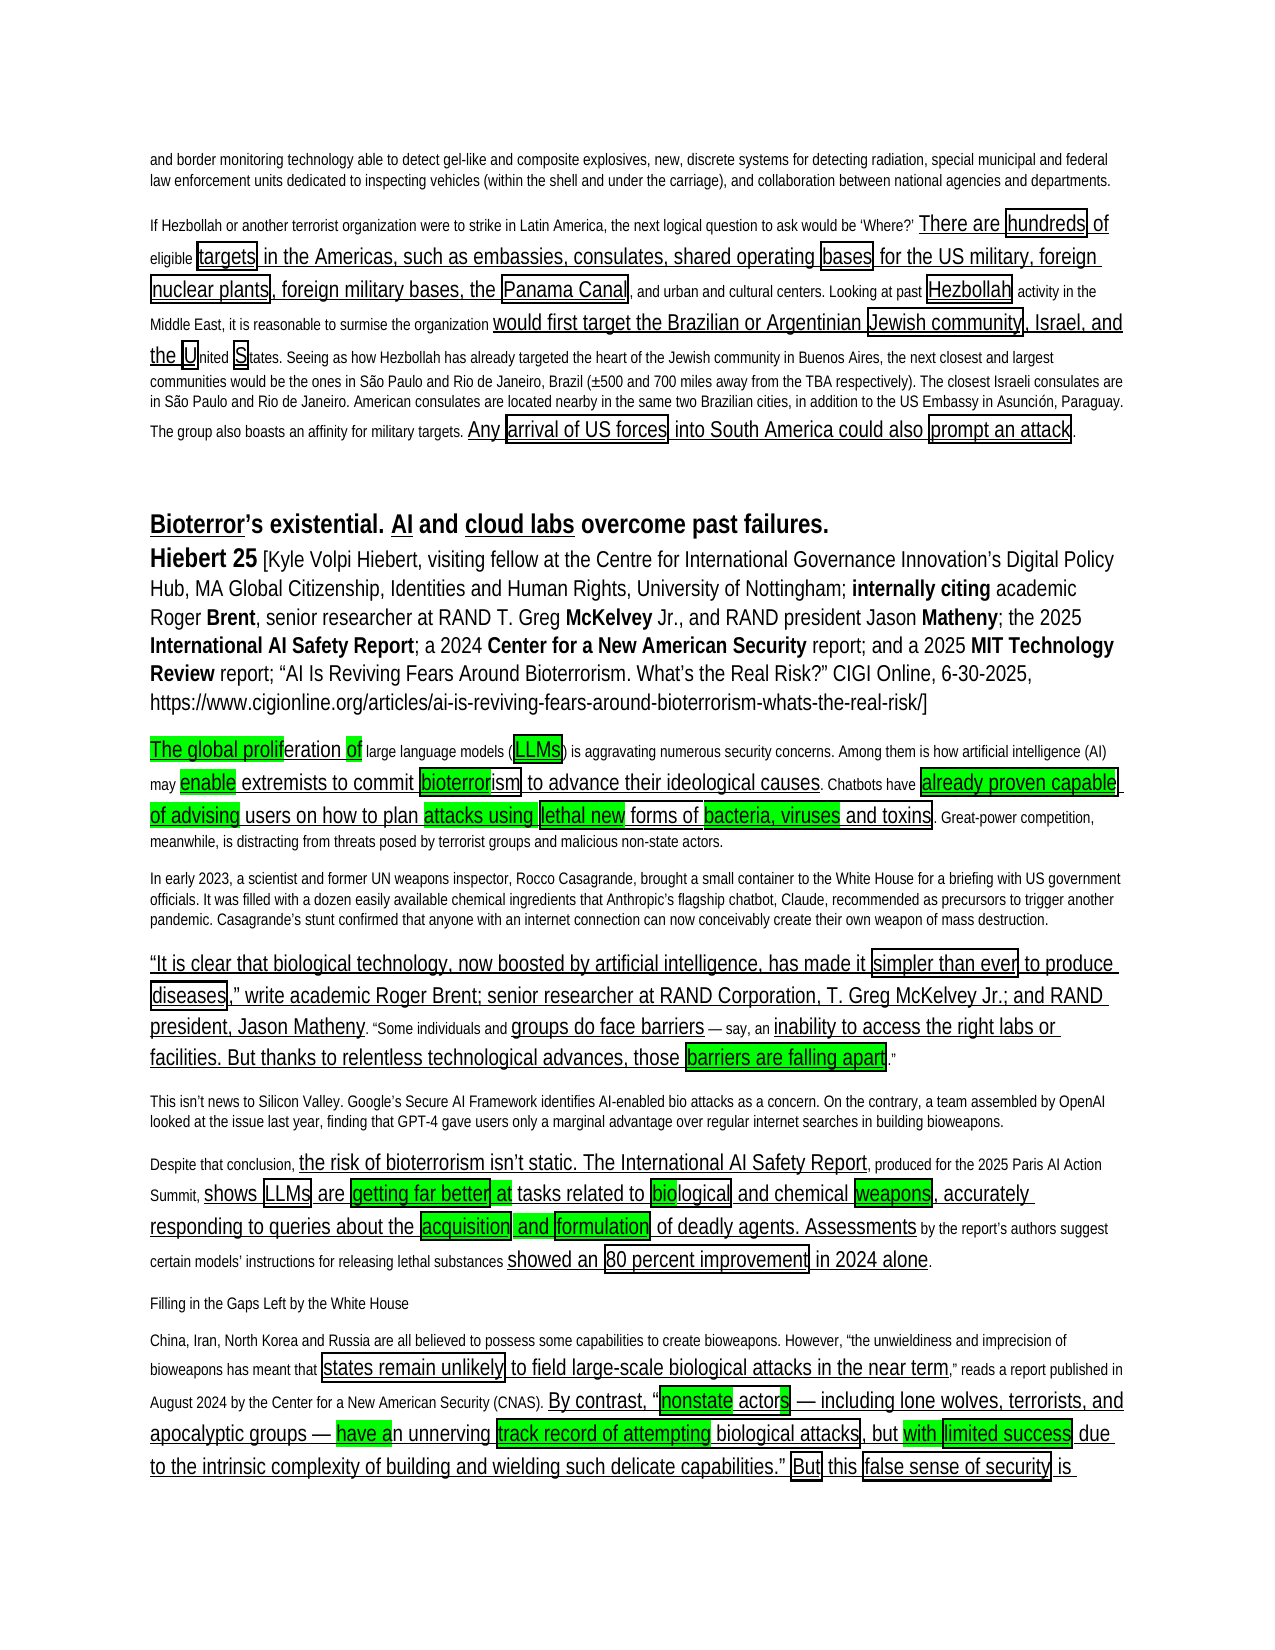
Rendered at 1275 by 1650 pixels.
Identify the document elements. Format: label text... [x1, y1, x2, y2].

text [150, 150, 1125, 190]
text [150, 1331, 1125, 1482]
text “It is clear that biological technology, now boosted by artificial intelligence, has made it simpler than ever to produce diseases,” write academic Roger Brent; senior researcher at RAND Corporation, T. Greg McKelvey Jr.; and RAND president, Jason Matheny. “Some individuals and groups do face barriers — say, an inability to access the right labs or facilities. But thanks to relentless technological advances, those barriers are falling apart.” [150, 947, 1125, 1072]
text Hiebert 25 [Kyle Volpi Hiebert, visiting fellow at the Centre for International Governance Innovation’s Digital Policy Hub, MA Global Citizenship, Identities and Human Rights, University of Nottingham; internally citing academic Roger Brent, senior researcher at RAND T. Greg McKelvey Jr., and RAND president Jason Matheny; the 2025 International AI Safety Report; a 2024 Center for a New American Security report; and a 2025 MIT Technology Review report; “AI Is Reviving Fears Around Bioterrorism. What’s the Real Risk?” CIGI Online, 6-30-2025, https://www.cigionline.org/articles/ai-is-reviving-fears-around-bioterrorism-whats-the-real-risk/] [150, 542, 1125, 715]
text Despite that conclusion, the risk of bioterrorism isn’t static. The International AI Safety Report, produced for the 2025 Paris AI Action Summit, shows LLMs are getting far better at tasks related to biological and chemical weapons, accurately responding to queries about the acquisition and formulation of deadly agents. Assessments by the report’s authors suggest certain models’ instructions for releasing lethal substances showed an 80 percent improvement in 2024 alone. [150, 1149, 1125, 1274]
text If Hezbollah or another terrorist organization were to strike in Latin America, the next logical question to ask would be ‘Where?’ There are hundreds of eligible targets in the Americas, such as embassies, consulates, shared operating bases for the US military, foreign nuclear plants, foreign military bases, the Panama Canal, and urban and cultural centers. Looking at past Hezbollah activity in the Middle East, it is reasonable to surmise the organization would first target the Brazilian or Argentinian Jewish community, Israel, and the United States. Seeing as how Hezbollah has already targeted the heart of the Jewish community in Buenos Aires, the next closest and largest communities would be the ones in São Paulo and Rio de Janeiro, Brazil (±500 and 700 miles away from the TBA respectively). The closest Israeli consulates are in São Paulo and Rio de Janeiro. American consulates are located nearby in the same two Brazilian cities, in addition to the US Embassy in Asunción, Paraguay. The group also boasts an affinity for military targets. Any arrival of US forces into South America could also prompt an attack. [150, 208, 1125, 444]
text In early 2023, a scientist and former UN weapons inspector, Rocco Casagrande, brought a small container to the White House for a briefing with US government officials. It was filled with a dozen easily available chemical ingredients that Anthropic’s flagship chatbot, Claude, recommended as precursors to trigger another pandemic. Casagrande’s stunt confirmed that anyone with an internet connection can now conceivably create their own weapon of mass destruction. [150, 869, 1125, 929]
subtitle Bioterror’s existential. AI and cloud labs overcome past failures. [150, 508, 1125, 539]
text Filling in the Gaps Left by the White House [150, 1293, 1125, 1313]
text The global proliferation of large language models (LLMs) is aggravating numerous security concerns. Among them is how artificial intelligence (AI) may enable extremists to commit bioterrorism to advance their ideological causes. Chatbots have already proven capable of advising users on how to plan attacks using lethal new forms of bacteria, viruses and toxins. Great-power competition, meanwhile, is distracting from threats posed by terrorist groups and malicious non-state actors. [150, 734, 1125, 851]
text This isn’t news to Silicon Valley. Google’s Secure AI Framework identifies AI-enabled bio attacks as a concern. On the contrary, a team assembled by OpenAI looked at the issue last year, finding that GPT-4 gave users only a marginal advantage over regular internet searches in building bioweapons. [150, 1091, 1125, 1131]
